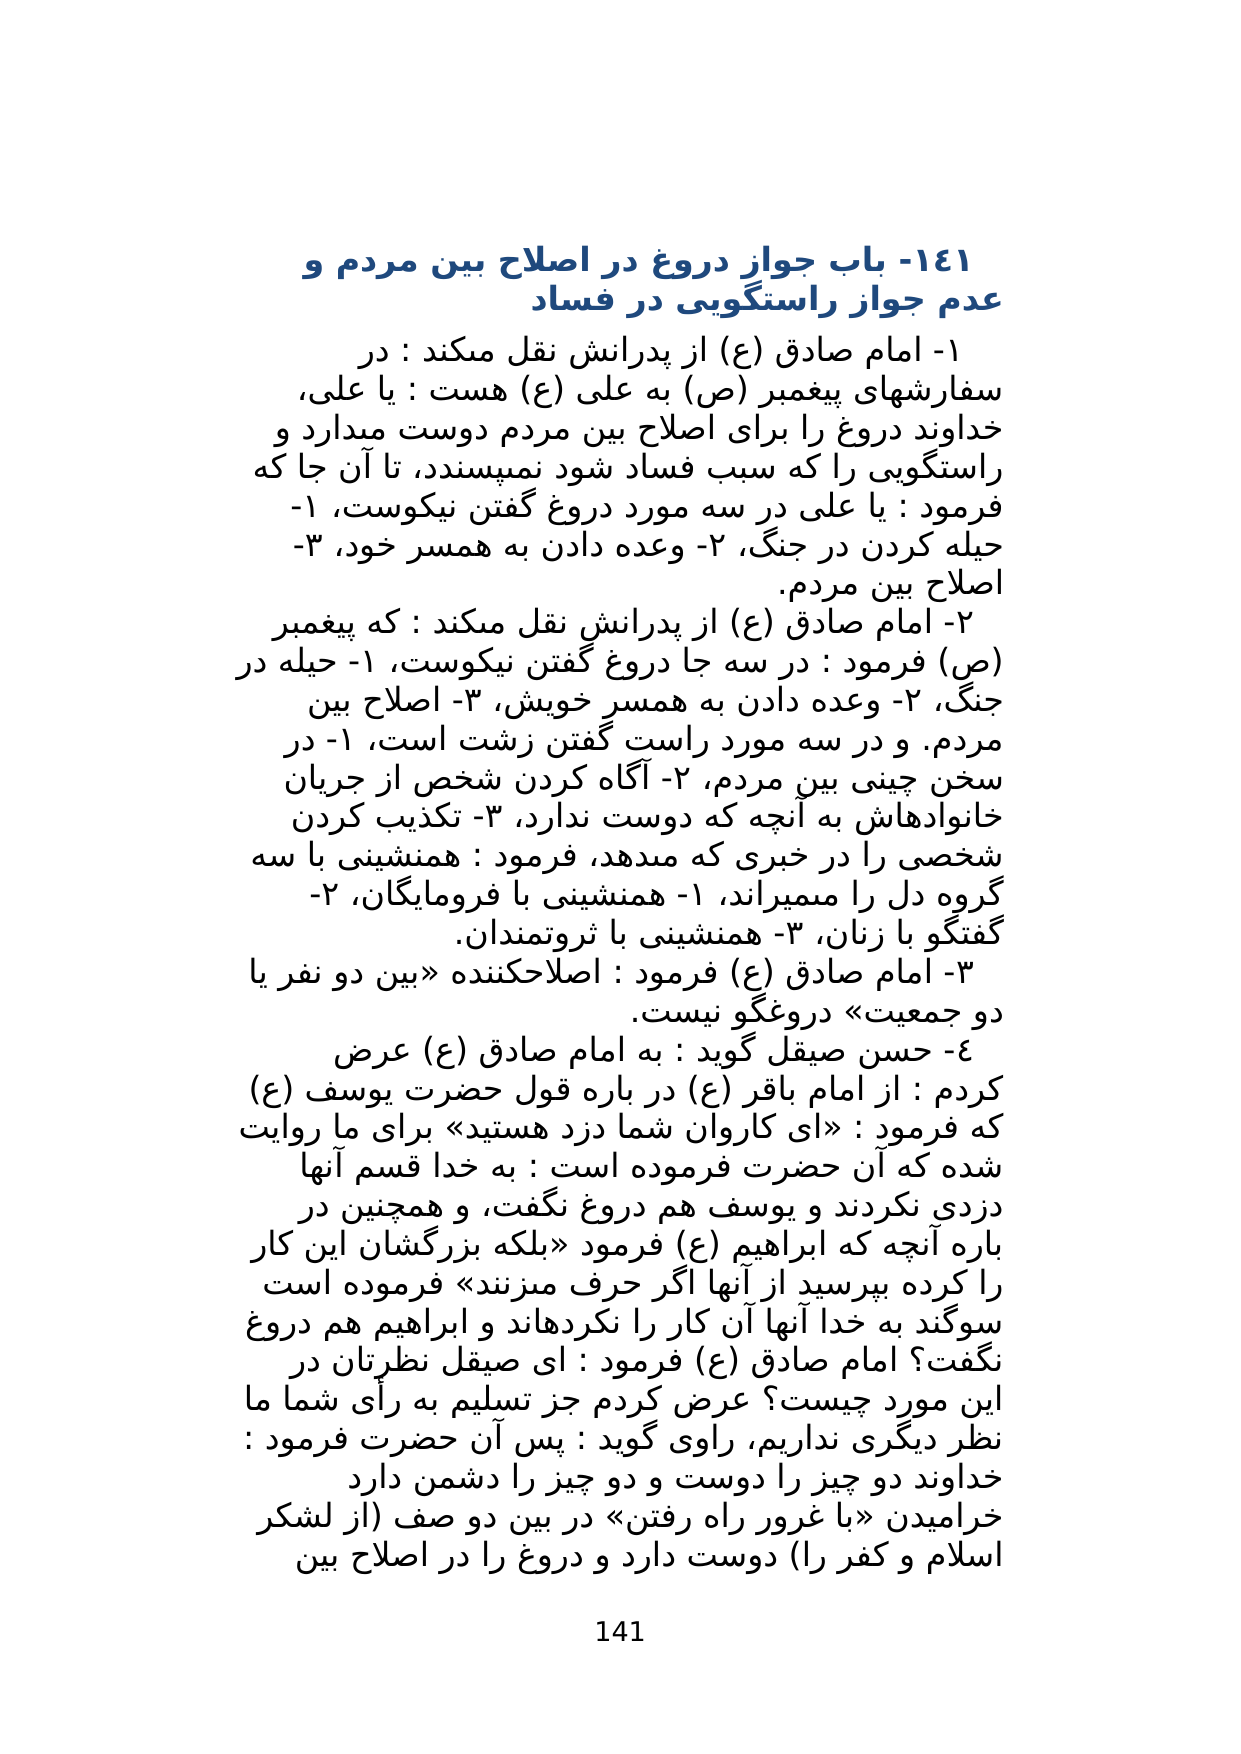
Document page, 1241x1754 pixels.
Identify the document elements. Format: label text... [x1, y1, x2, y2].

text ١- امام صادق (ع) از پدرانش نقل مى‏كند : در سفارشهاى پيغمبر (ص) به على (ع) هست : يا على، خداوند دروغ را براى اصلاح بين مردم دوست مى‏دارد و راستگويى را كه سبب فساد شود نمى‏پسندد، تا آن جا كه فرمود : يا على در سه مورد دروغ گفتن نيكوست، ١- حيله كردن در جنگ، ٢- وعده دادن به همسر خود، ٣- اصلاح بين مردم. [236, 331, 1004, 603]
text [236, 1030, 1004, 1574]
subtitle ١٤١- باب جواز دروغ در اصلاح بين مردم و عدم جواز راستگويى در فساد [236, 241, 1004, 318]
text ٣- امام صادق (ع) فرمود : اصلاح‏كننده «بين دو نفر يا دو جمعيت» دروغگو نيست. [236, 952, 1004, 1030]
text ٢- امام صادق (ع) از پدرانش نقل مى‏كند : كه پيغمبر (ص) فرمود : در سه جا دروغ گفتن نيكوست، ١- حيله در جنگ، ٢- وعده دادن به همسر خويش، ٣- اصلاح بين مردم. و در سه مورد راست گفتن زشت است، ١- در سخن چينى بين مردم، ٢- آگاه كردن شخص از جريان خانواده‏اش به آنچه كه دوست ندارد، ٣- تكذيب كردن شخصى را در خبرى كه مى‏دهد، فرمود : همنشينى با سه گروه دل را مى‏ميراند، ١- همنشينى با فرومايگان، ٢- گفتگو با زنان، ٣- همنشينى با ثروتمندان. [236, 603, 1004, 952]
